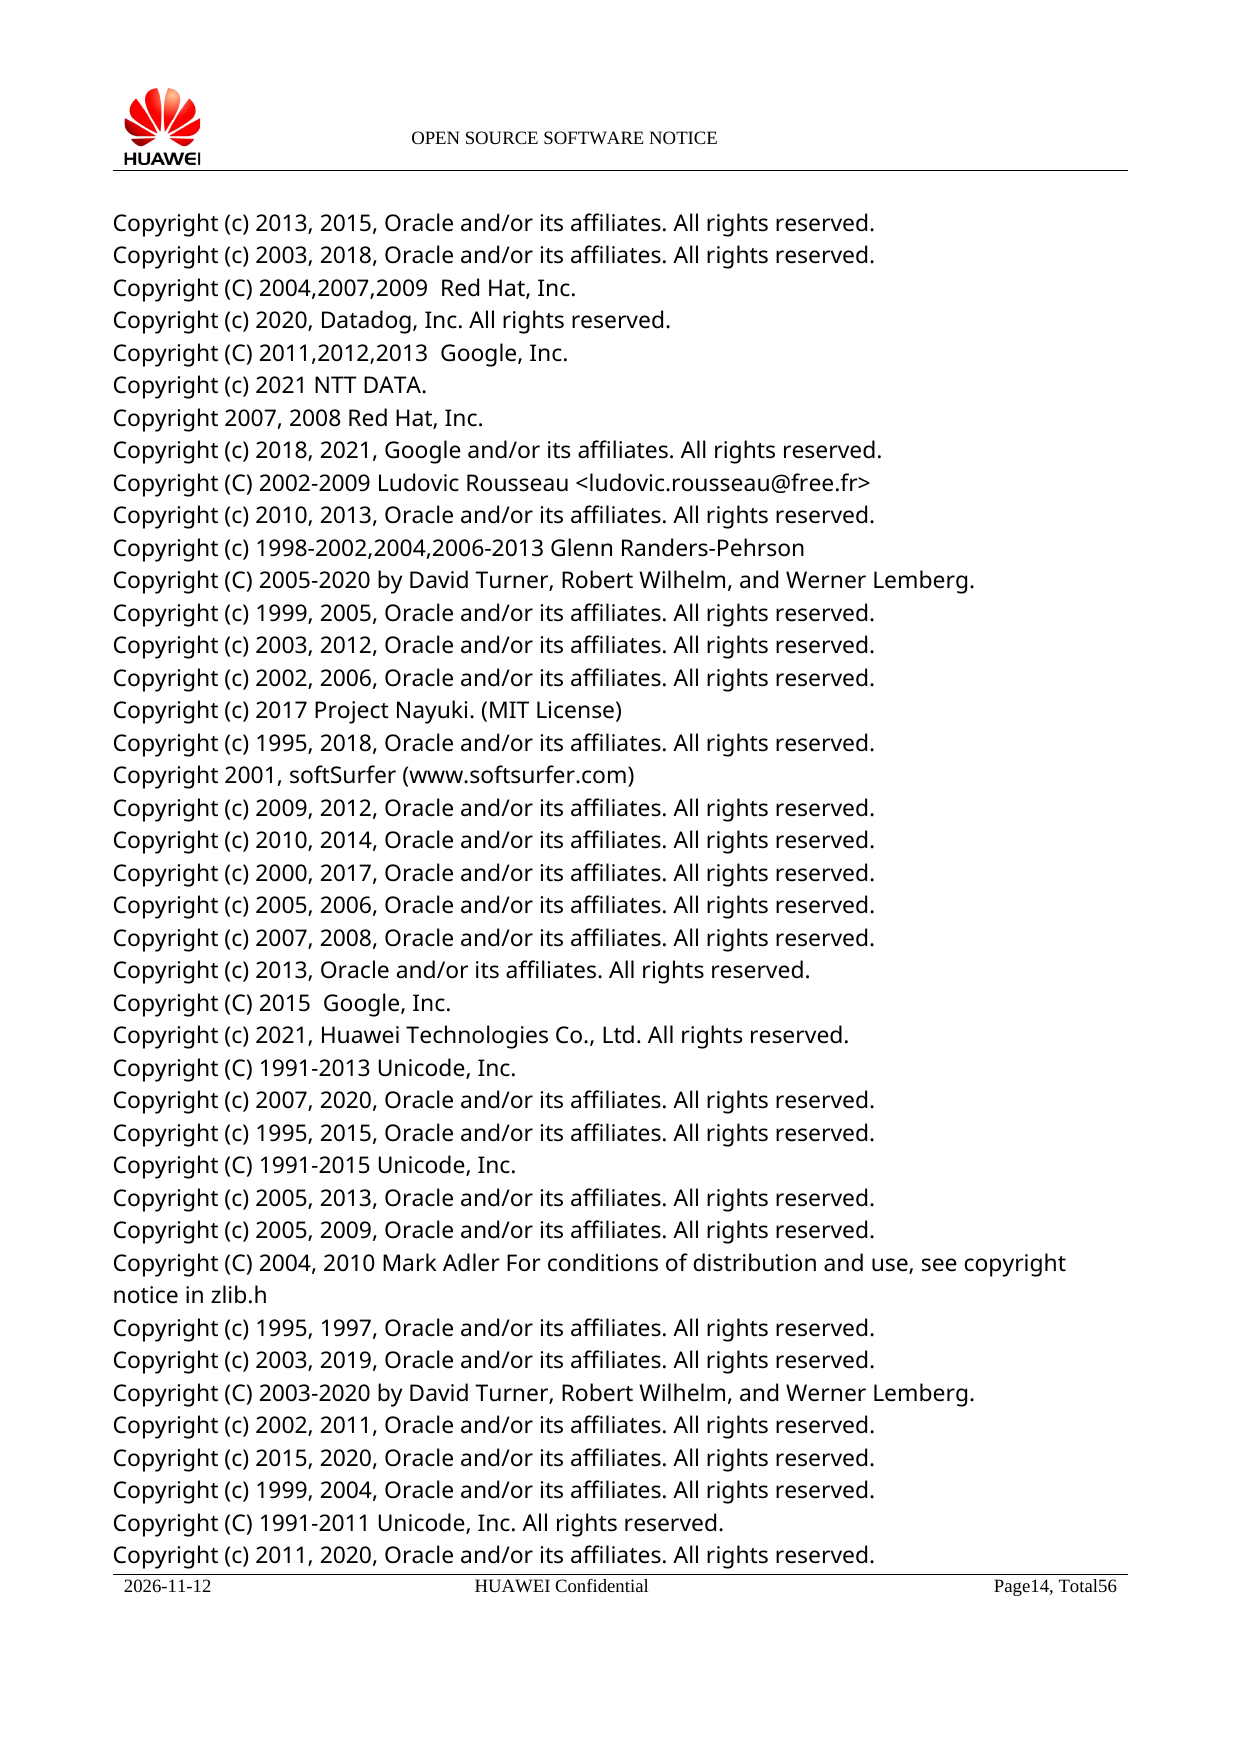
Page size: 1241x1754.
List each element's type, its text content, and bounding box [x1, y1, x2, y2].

picture [124, 88, 201, 165]
